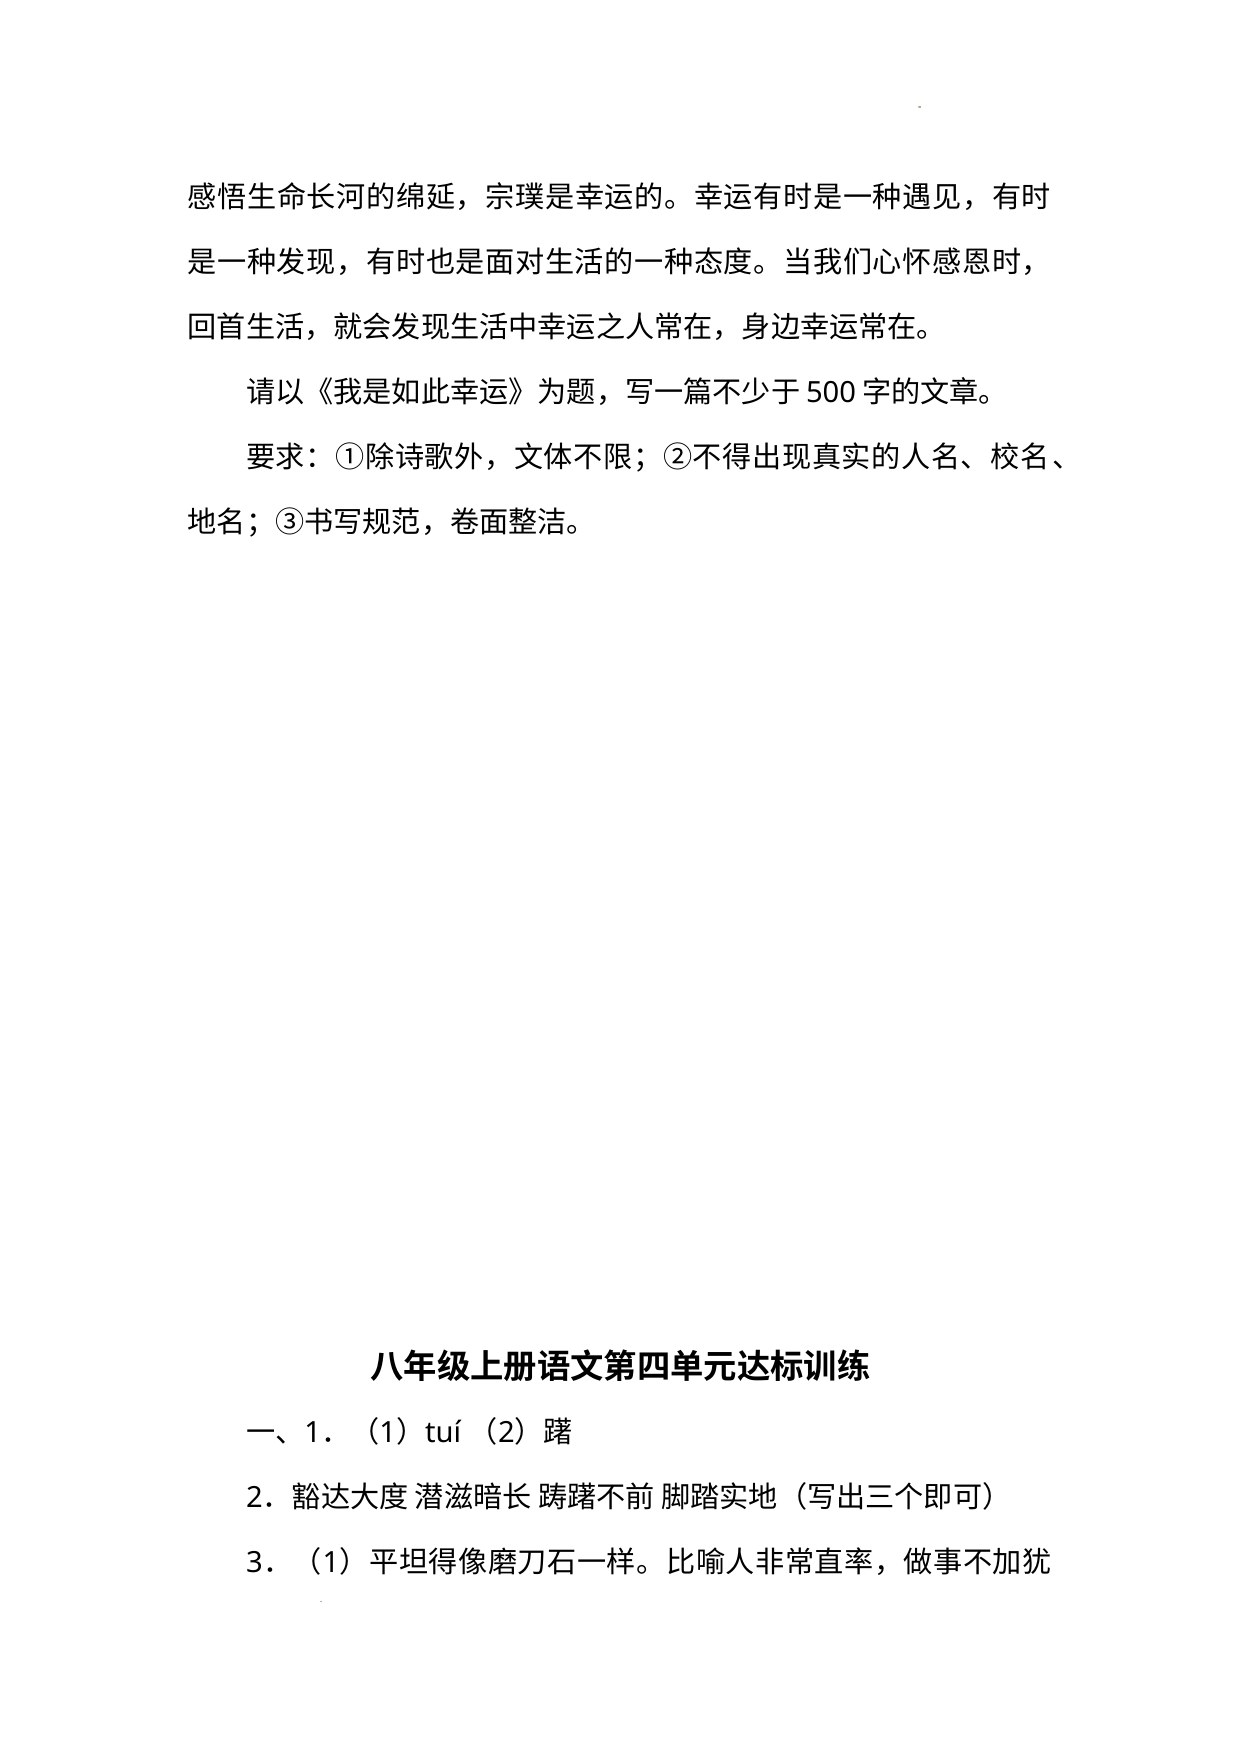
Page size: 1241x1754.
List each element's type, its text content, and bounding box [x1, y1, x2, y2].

text 2．豁达大度 潜滋暗长 踌躇不前 脚踏实地（写出三个即可） [187, 1462, 1053, 1527]
text 八年级上册语文第四单元达标训练 [187, 1332, 1053, 1397]
text 请以《我是如此幸运》为题，写一篇不少于500字的文章。 [187, 357, 1053, 422]
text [187, 1527, 1053, 1592]
text 要求：①除诗歌外，文体不限；②不得出现真实的人名、校名、地名；③书写规范，卷面整洁。 [187, 422, 1053, 552]
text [187, 162, 1053, 357]
text 一、1．（1）tuí （2）躇 [187, 1397, 1053, 1462]
